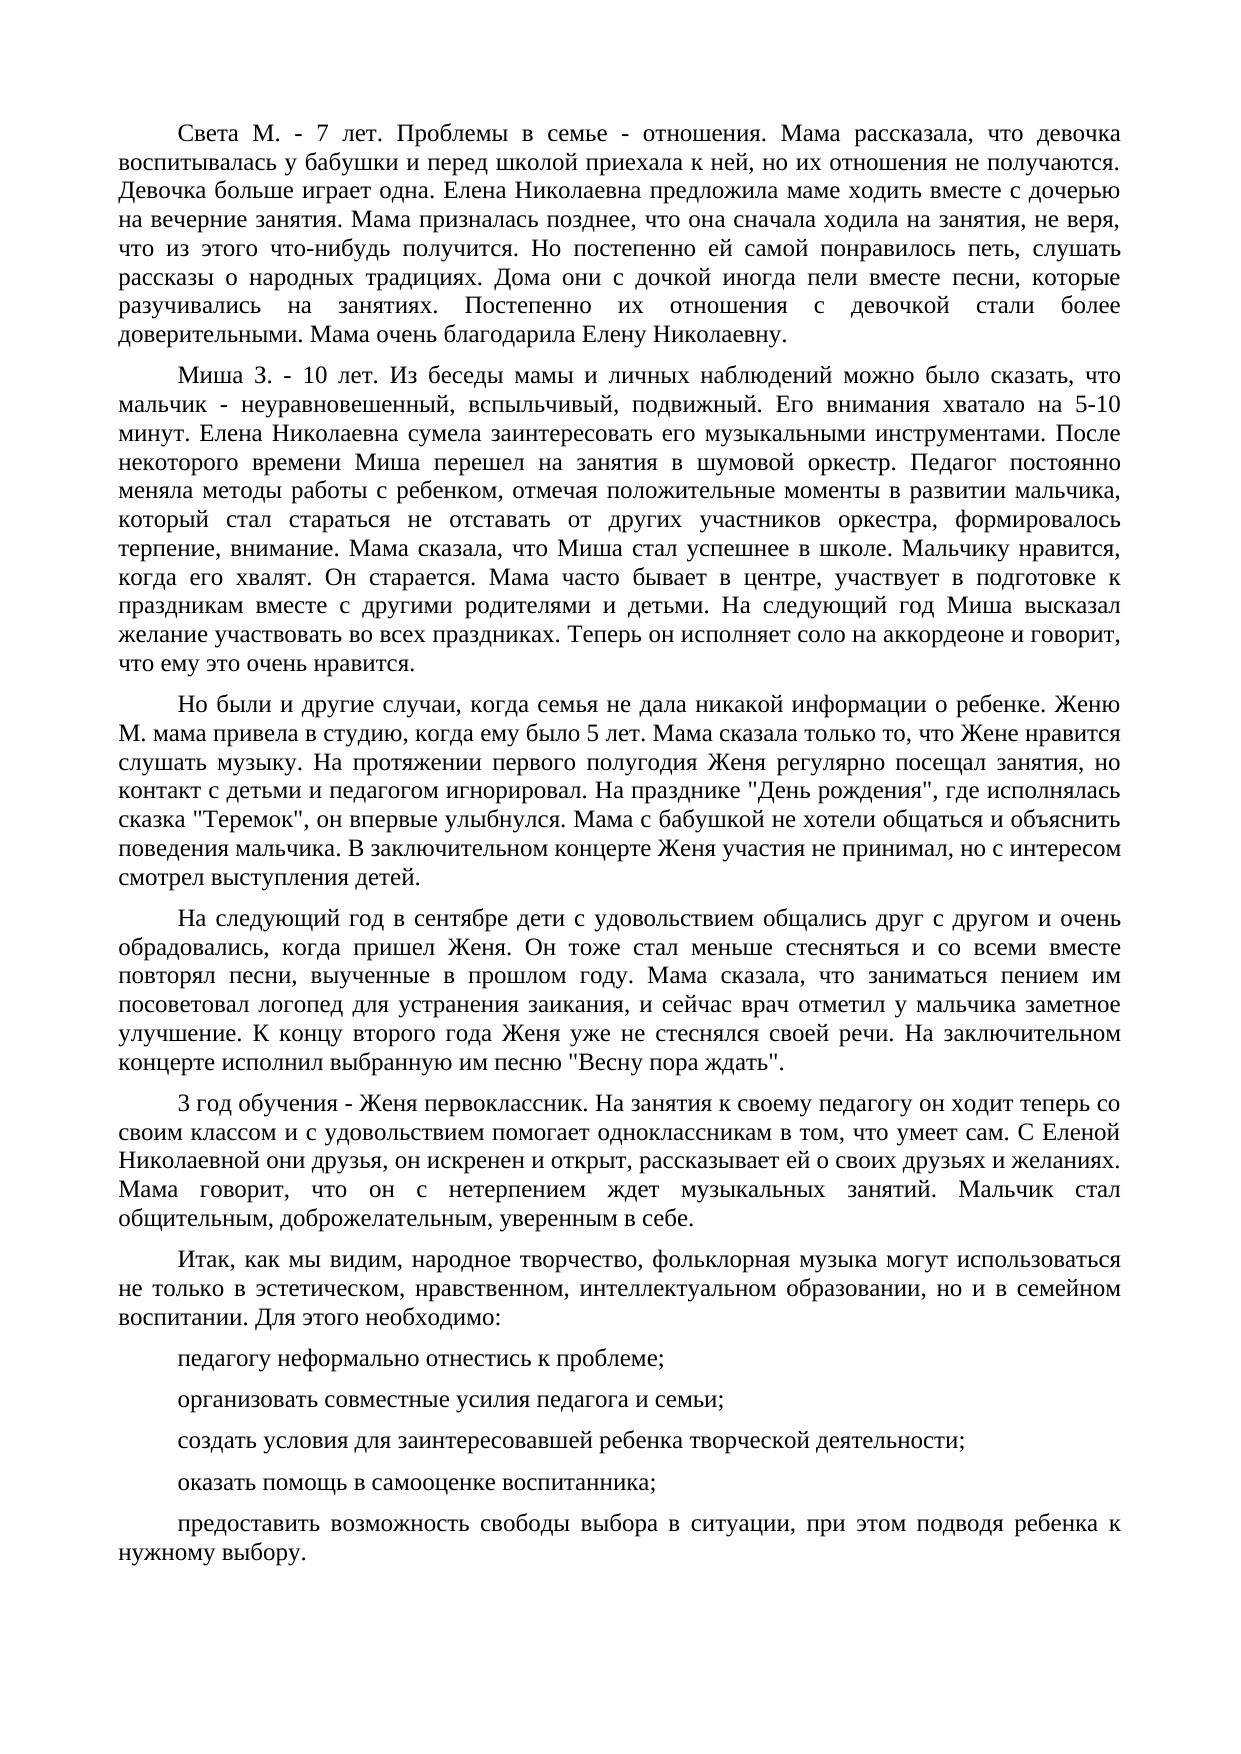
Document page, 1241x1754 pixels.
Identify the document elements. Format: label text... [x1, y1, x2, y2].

text Но были и другие случаи, когда семья не дала никакой информации о ребенке. Женю М. мама привела в студию, когда ему было 5 лет. Мама сказала только то, что Жене нравится слушать музыку. На протяжении первого полугодия Женя регулярно посещал занятия, но контакт с детьми и педагогом игнорировал. На празднике "День рождения", где исполнялась сказка "Теремок", он впервые улыбнулся. Мама с бабушкой не хотели общаться и объяснить поведения мальчика. В заключительном концерте Женя участия не принимал, но с интересом смотрел выступления детей. [118, 689, 1122, 891]
text На следующий год в сентябре дети с удовольствием общались друг с другом и очень обрадовались, когда пришел Женя. Он тоже стал меньше стесняться и со всеми вместе повторял песни, выученные в прошлом году. Мама сказала, что заниматься пением им посоветовал логопед для устранения заикания, и сейчас врач отметил у мальчика заметное улучшение. К концу второго года Женя уже не стеснялся своей речи. На заключительном концерте исполнил выбранную им песню "Весну пора ждать". [118, 903, 1122, 1076]
text создать условия для заинтересовавшей ребенка творческой деятельности; [118, 1426, 1122, 1454]
text Миша З. - 10 лет. Из беседы мамы и личных наблюдений можно было сказать, что мальчик - неуравновешенный, вспыльчивый, подвижный. Его внимания хватало на 5-10 минут. Елена Николаевна сумела заинтересовать его музыкальными инструментами. После некоторого времени Миша перешел на занятия в шумовой оркестр. Педагог постоянно меняла методы работы с ребенком, отмечая положительные моменты в развитии мальчика, который стал стараться не отставать от других участников оркестра, формировалось терпение, внимание. Мама сказала, что Миша стал успешнее в школе. Мальчику нравится, когда его хвалят. Он старается. Мама часто бывает в центре, участвует в подготовке к праздникам вместе с другими родителями и детьми. На следующий год Миша высказал желание участвовать во всех праздниках. Теперь он исполняет соло на аккордеоне и говорит, что ему это очень нравится. [118, 361, 1122, 677]
text оказать помощь в самооценке воспитанника; [118, 1467, 1122, 1496]
text Итак, как мы видим, народное творчество, фольклорная музыка могут использоваться не только в эстетическом, нравственном, интеллектуальном образовании, но и в семейном воспитании. Для этого необходимо: [118, 1244, 1122, 1331]
text 3 год обучения - Женя первоклассник. На занятия к своему педагогу он ходит теперь со своим классом и с удовольствием помогает одноклассникам в том, что умеет сам. С Еленой Николаевной они друзья, он искренен и открыт, рассказывает ей о своих друзьях и желаниях. Мама говорит, что он с нетерпением ждет музыкальных занятий. Мальчик стал общительным, доброжелательным, уверенным в себе. [118, 1088, 1122, 1232]
text Света М. - 7 лет. Проблемы в семье - отношения. Мама рассказала, что девочка воспитывалась у бабушки и перед школой приехала к ней, но их отношения не получаются. Девочка больше играет одна. Елена Николаевна предложила маме ходить вместе с дочерью на вечерние занятия. Мама призналась позднее, что она сначала ходила на занятия, не веря, что из этого что-нибудь получится. Но постепенно ей самой понравилось петь, слушать рассказы о народных традициях. Дома они с дочкой иногда пели вместе песни, которые разучивались на занятиях. Постепенно их отношения с девочкой стали более доверительными. Мама очень благодарила Елену Николаевну. [118, 118, 1122, 348]
text организовать совместные усилия педагога и семьи; [118, 1384, 1122, 1413]
text предоставить возможность свободы выбора в ситуации, при этом подводя ребенка к нужному выбору. [118, 1508, 1122, 1566]
text педагогу неформально отнестись к проблеме; [118, 1343, 1122, 1372]
